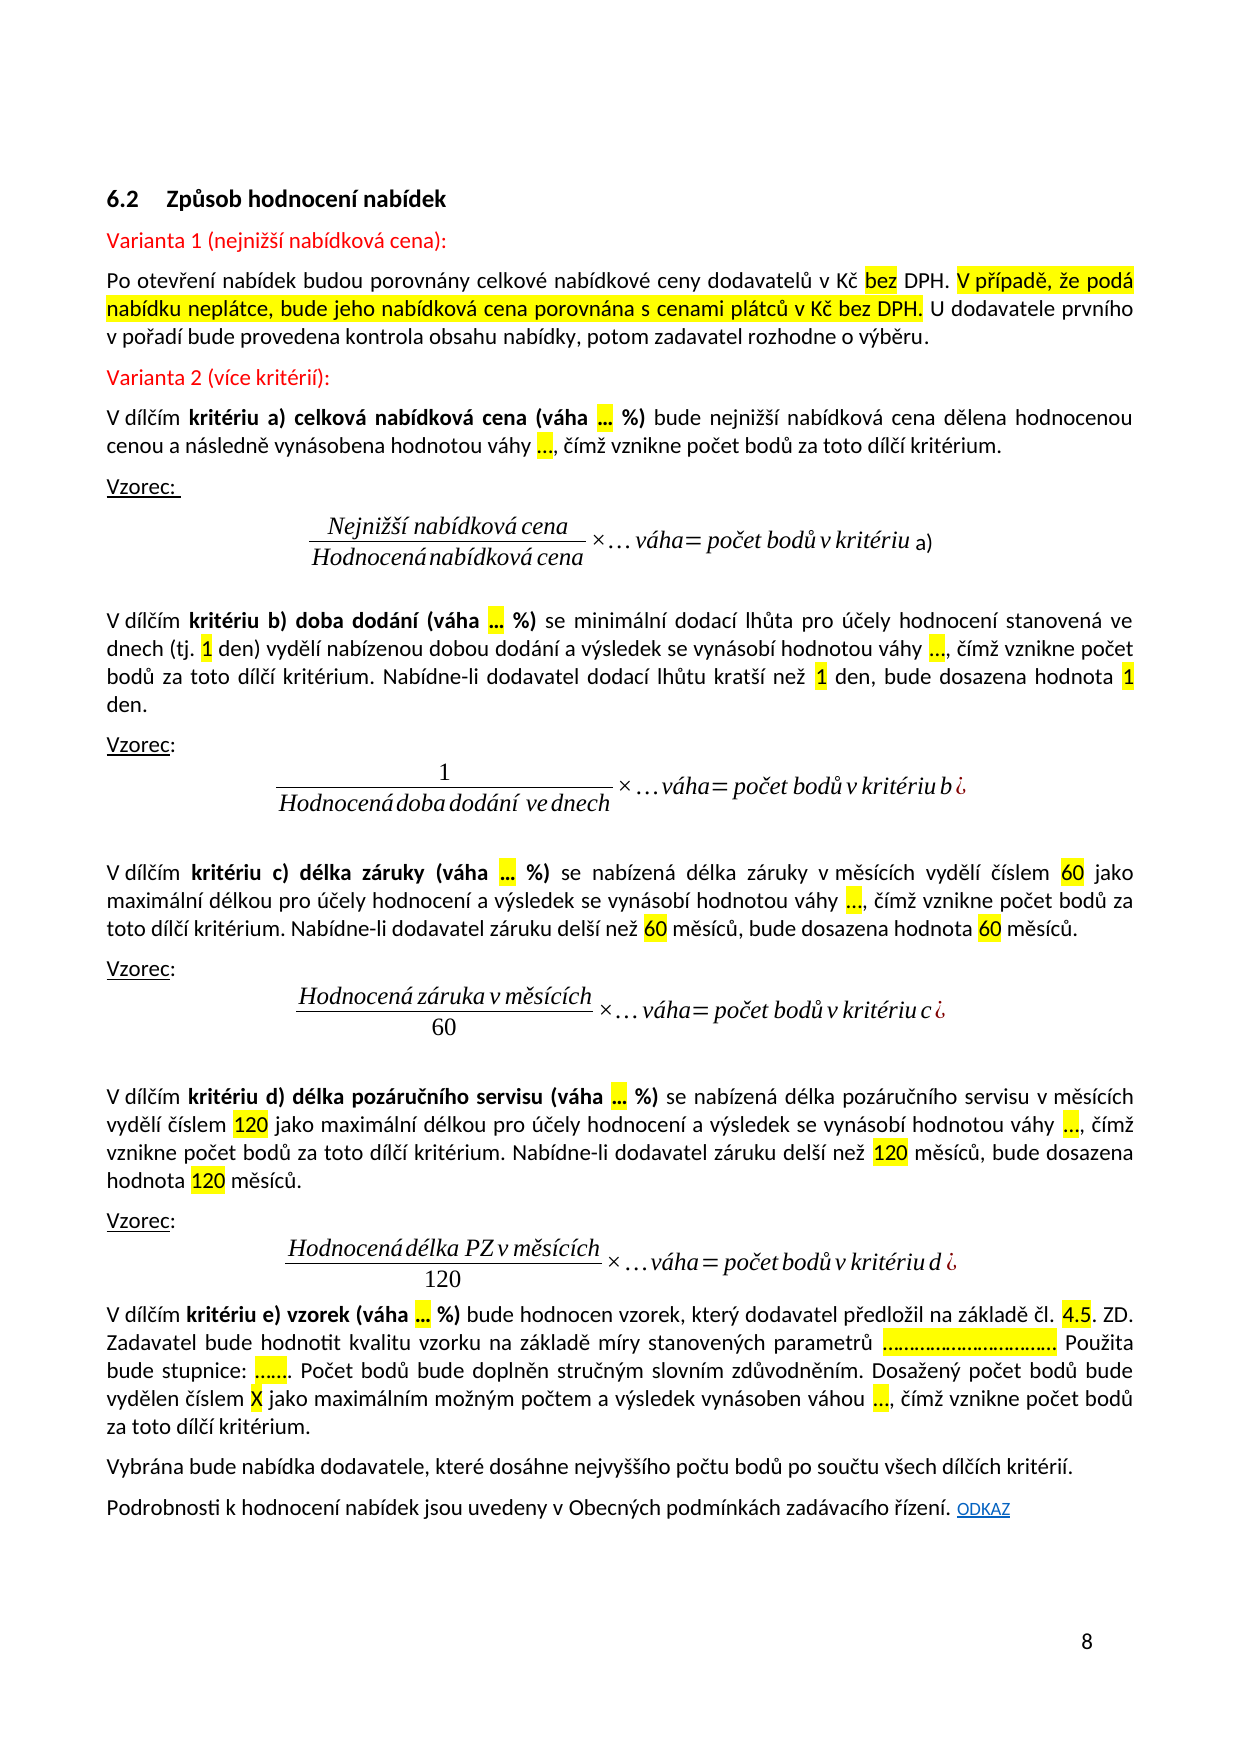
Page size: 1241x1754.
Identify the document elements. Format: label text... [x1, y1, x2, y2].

text a) [106, 513, 1134, 572]
text Vzorec: [106, 954, 1134, 982]
subtitle Způsob hodnocení nabídek [106, 183, 1134, 213]
text Po otevření nabídek budou porovnány celkové nabídkové ceny dodavatelů v Kč bez DPH. V případě, že podá nabídku neplátce, bude jeho nabídková cena porovnána s cenami plátců v Kč bez DPH. U dodavatele prvního v pořadí bude provedena kontrola obsahu nabídky, potom zadavatel rozhodne o výběru. [106, 266, 1134, 351]
text Varianta 2 (více kritérií): [106, 363, 1134, 391]
text Vzorec: [106, 730, 1134, 758]
text Vzorec: [106, 1207, 1134, 1234]
text Vzorec: [106, 472, 1134, 500]
text V dílčím kritériu a) celková nabídková cena (váha … %) bude nejnižší nabídková cena dělena hodnocenou cenou a následně vynásobena hodnotou váhy …, čímž vznikne počet bodů za toto dílčí kritérium. [106, 403, 1134, 459]
text Vybrána bude nabídka dodavatele, které dosáhne nejvyššího počtu bodů po součtu všech dílčích kritérií. [106, 1452, 1134, 1480]
text V dílčím kritériu d) délka pozáručního servisu (váha … %) se nabízená délka pozáručního servisu v měsících vydělí číslem 120 jako maximální délkou pro účely hodnocení a výsledek se vynásobí hodnotou váhy …, čímž vznikne počet bodů za toto dílčí kritérium. Nabídne-li dodavatel záruku delší než 120 měsíců, bude dosazena hodnota 120 měsíců. [106, 1082, 1134, 1194]
text V dílčím kritériu c) délka záruky (váha … %) se nabízená délka záruky v měsících vydělí číslem 60 jako maximální délkou pro účely hodnocení a výsledek se vynásobí hodnotou váhy …, čímž vznikne počet bodů za toto dílčí kritérium. Nabídne-li dodavatel záruku delší než 60 měsíců, bude dosazena hodnota 60 měsíců. [106, 858, 1134, 942]
text V dílčím kritériu e) vzorek (váha … %) bude hodnocen vzorek, který dodavatel předložil na základě čl. 4.5. ZD. Zadavatel bude hodnotit kvalitu vzorku na základě míry stanovených parametrů …………………………… Použita bude stupnice: ……. Počet bodů bude doplněn stručným slovním zdůvodněním. Dosažený počet bodů bude vydělen číslem X jako maximálním možným počtem a výsledek vynásoben váhou …, čímž vznikne počet bodů za toto dílčí kritérium. [106, 1300, 1134, 1440]
text V dílčím kritériu b) doba dodání (váha … %) se minimální dodací lhůta pro účely hodnocení stanovená ve dnech (tj. 1 den) vydělí nabízenou dobou dodání a výsledek se vynásobí hodnotou váhy …, čímž vznikne počet bodů za toto dílčí kritérium. Nabídne-li dodavatel dodací lhůtu kratší než 1 den, bude dosazena hodnota 1 den. [106, 606, 1134, 718]
text Varianta 1 (nejnižší nabídková cena): [106, 226, 1134, 254]
text Podrobnosti k hodnocení nabídek jsou uvedeny v Obecných podmínkách zadávacího řízení. ODKAZ [106, 1493, 1134, 1521]
